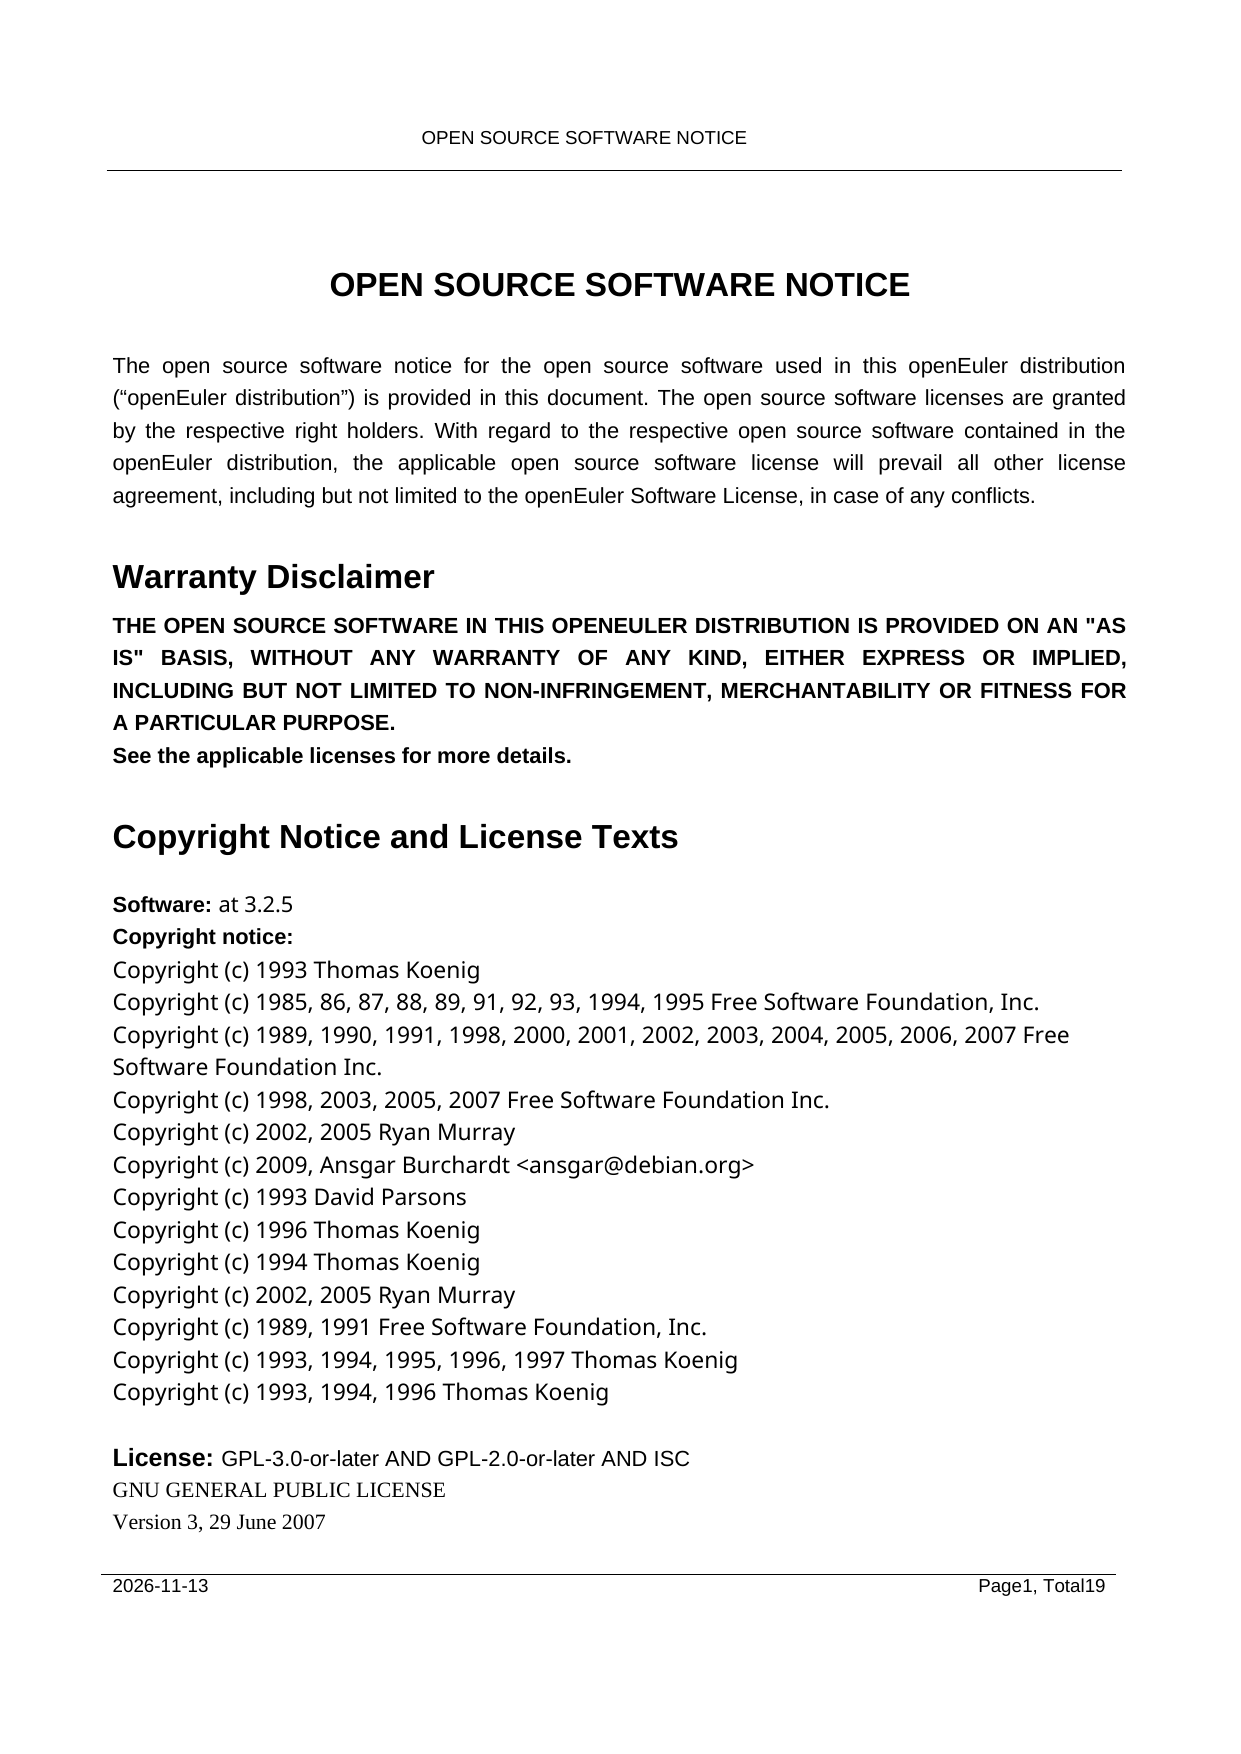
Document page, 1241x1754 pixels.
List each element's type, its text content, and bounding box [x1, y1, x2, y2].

text Warranty Disclaimer [112, 544, 1128, 609]
text License: GPL-3.0-or-later AND GPL-2.0-or-later AND ISC [112, 1441, 1128, 1473]
text Copyright Notice and License Texts [112, 804, 1128, 869]
text Copyright (c) 1993 Thomas Koenig Copyright (c) 1985, 86, 87, 88, 89, 91, 92, 93, 1994, 1995 Free Software Foundation, Inc. Copyright (c) 1989, 1990, 1991, 1998, 2000, 2001, 2002, 2003, 2004, 2005, 2006, 2007 Free Software Foundation Inc. Copyright (c) 1998, 2003, 2005, 2007 Free Software Foundation Inc. Copyright (c) 2002, 2005 Ryan Murray Copyright (c) 2009, Ansgar Burchardt <ansgar@debian.org> Copyright (c) 1993 David Parsons Copyright (c) 1996 Thomas Koenig Copyright (c) 1994 Thomas Koenig Copyright (c) 2002, 2005 Ryan Murray Copyright (c) 1989, 1991 Free Software Foundation, Inc. Copyright (c) 1993, 1994, 1995, 1996, 1997 Thomas Koenig Copyright (c) 1993, 1994, 1996 Thomas Koenig [112, 953, 1128, 1441]
text Software: at 3.2.5 [112, 888, 1128, 921]
text Copyright notice: [112, 921, 1128, 953]
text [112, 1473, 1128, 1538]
text THE OPEN SOURCE SOFTWARE IN THIS OPENEULER DISTRIBUTION IS PROVIDED ON AN "AS IS" BASIS, WITHOUT ANY WARRANTY OF ANY KIND, EITHER EXPRESS OR IMPLIED, INCLUDING BUT NOT LIMITED TO NON-INFRINGEMENT, MERCHANTABILITY OR FITNESS FOR A PARTICULAR PURPOSE. See the applicable licenses for more details. [112, 609, 1128, 771]
text The open source software notice for the open source software used in this openEuler distribution (“openEuler distribution”) is provided in this document. The open source software licenses are granted by the respective right holders. With regard to the respective open source software contained in the openEuler distribution, the applicable open source software license will prevail all other license agreement, including but not limited to the openEuler Software License, in case of any conflicts. [112, 349, 1128, 511]
text OPEN SOURCE SOFTWARE NOTICE [112, 251, 1128, 316]
